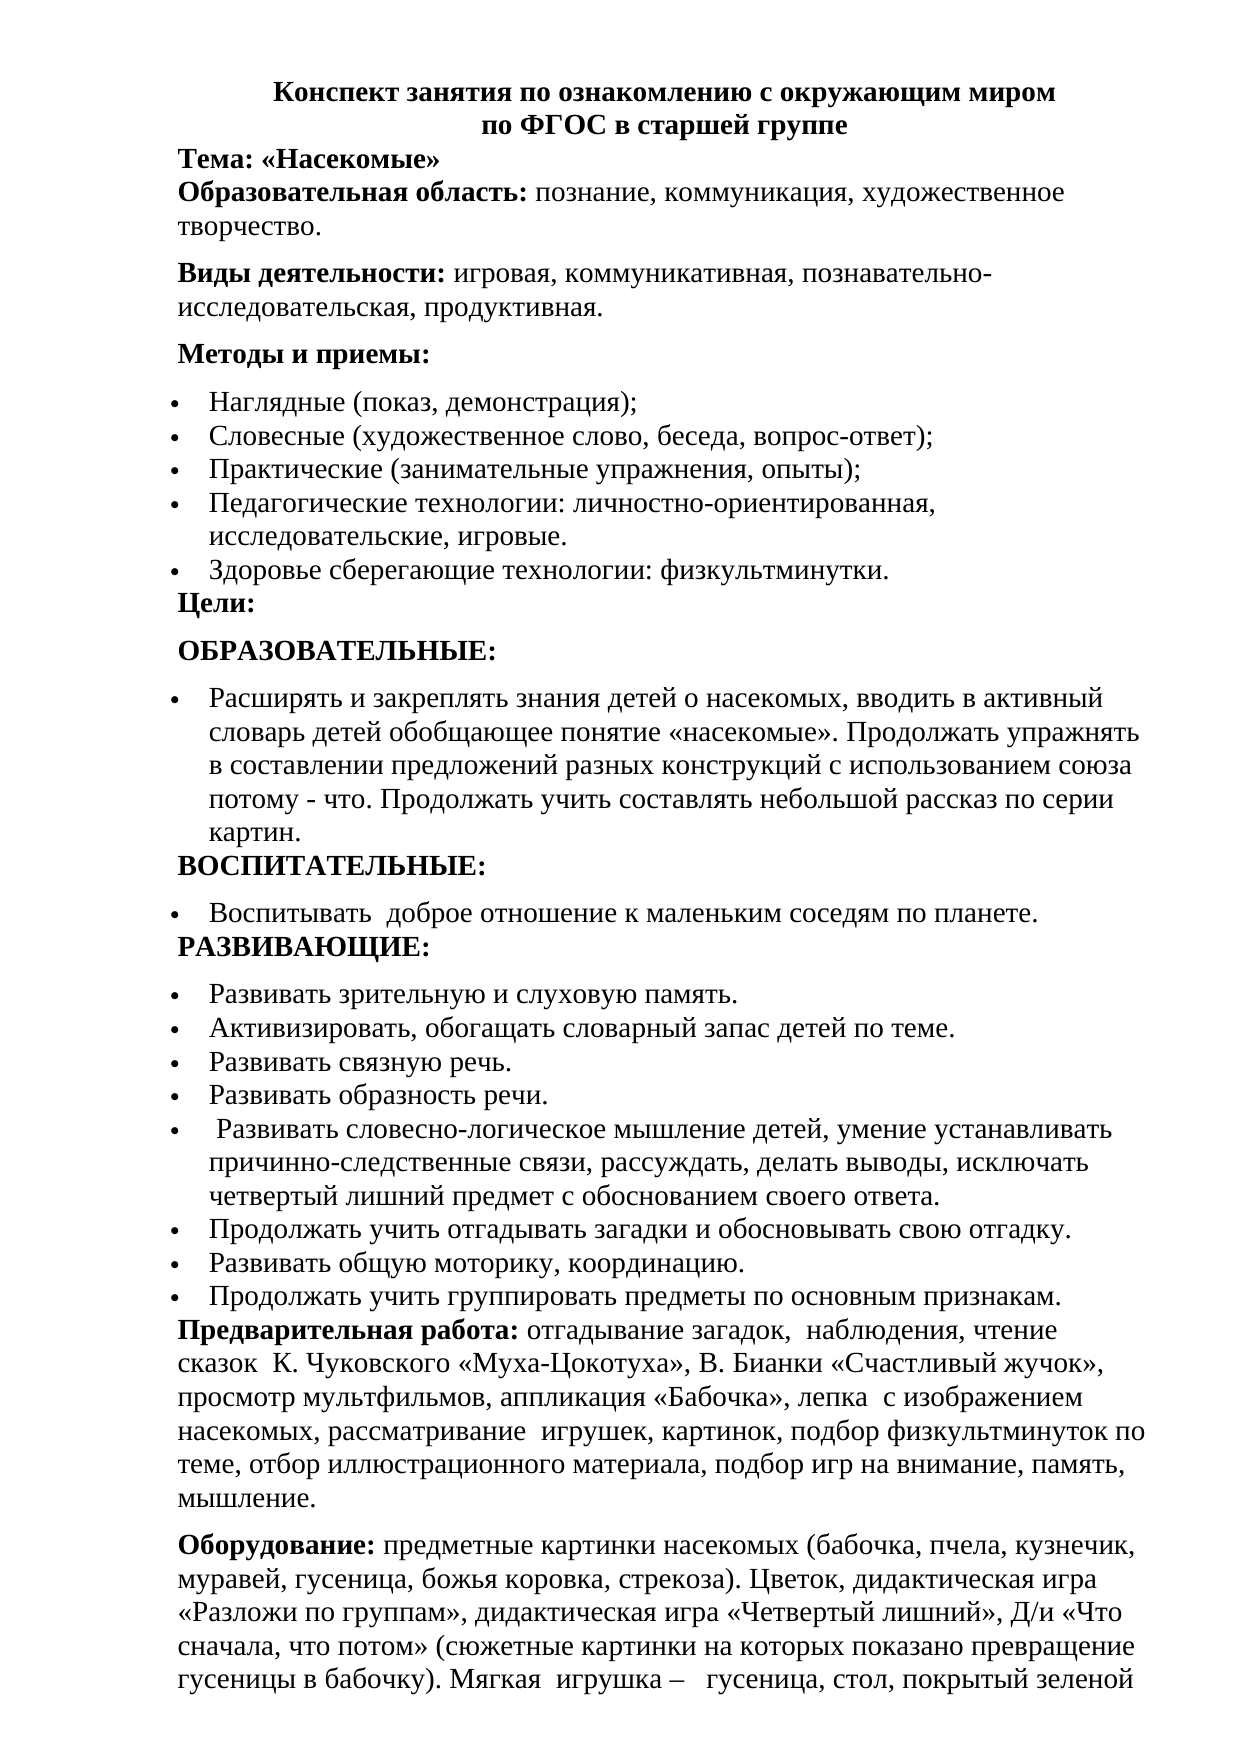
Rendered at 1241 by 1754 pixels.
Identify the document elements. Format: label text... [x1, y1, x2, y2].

text Тема: «Насекомые» [177, 141, 1152, 174]
list Педагогические технологии: личностно-ориентированная, исследовательские, игровые. [171, 485, 1152, 552]
list Практические (занимательные упражнения, опыты); [171, 451, 1152, 485]
list Продолжать учить отгадывать загадки и обосновывать свою отгадку. [171, 1211, 1152, 1245]
list Словесные (художественное слово, беседа, вопрос-ответ); [171, 418, 1152, 451]
text Методы и приемы: [177, 337, 1152, 370]
text РАЗВИВАЮЩИЕ: [177, 929, 1152, 963]
list Развивать зрительную и слуховую память. [171, 977, 1152, 1010]
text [177, 1527, 1152, 1695]
list Развивать словесно-логическое мышление детей, умение устанавливать причинно-следственные связи, рассуждать, делать выводы, исключать четвертый лишний предмет с обоснованием своего ответа. [171, 1111, 1152, 1211]
list Наглядные (показ, демонстрация); [171, 384, 1152, 418]
list Расширять и закреплять знания детей о насекомых, вводить в активный словарь детей обобщающее понятие «насекомые». Продолжать упражнять в составлении предложений разных конструкций с использованием союза потому - что. Продолжать учить составлять небольшой рассказ по серии картин. [171, 680, 1152, 848]
text Цели: [177, 585, 1152, 619]
text ВОСПИТАТЕЛЬНЫЕ: [177, 848, 1152, 882]
list Здоровье сберегающие технологии: физкультминутки. [171, 552, 1152, 585]
list Развивать связную речь. [171, 1044, 1152, 1077]
text ОБРАЗОВАТЕЛЬНЫЕ: [177, 633, 1152, 666]
list Продолжать учить группировать предметы по основным признакам. [171, 1278, 1152, 1312]
text Конспект занятия по ознакомлению с окружающим миром [177, 74, 1152, 107]
list Развивать образность речи. [171, 1077, 1152, 1111]
text Виды деятельности: игровая, коммуникативная, познавательно-исследовательская, продуктивная. [177, 256, 1152, 323]
text Предварительная работа: отгадывание загадок, наблюдения, чтение сказок К. Чуковского «Муха-Цокотуха», В. Бианки «Счастливый жучок», просмотр мультфильмов, аппликация «Бабочка», лепка с изображением насекомых, рассматривание игрушек, картинок, подбор физкультминуток по теме, отбор иллюстрационного материала, подбор игр на внимание, память, мышление. [177, 1312, 1152, 1513]
text Образовательная область: познание, коммуникация, художественное творчество. [177, 174, 1152, 242]
list Активизировать, обогащать словарный запас детей по теме. [171, 1010, 1152, 1044]
text по ФГОС в старшей группе [177, 107, 1152, 141]
list Развивать общую моторику, координацию. [171, 1245, 1152, 1278]
list Воспитывать доброе отношение к маленьким соседям по планете. [171, 896, 1152, 929]
